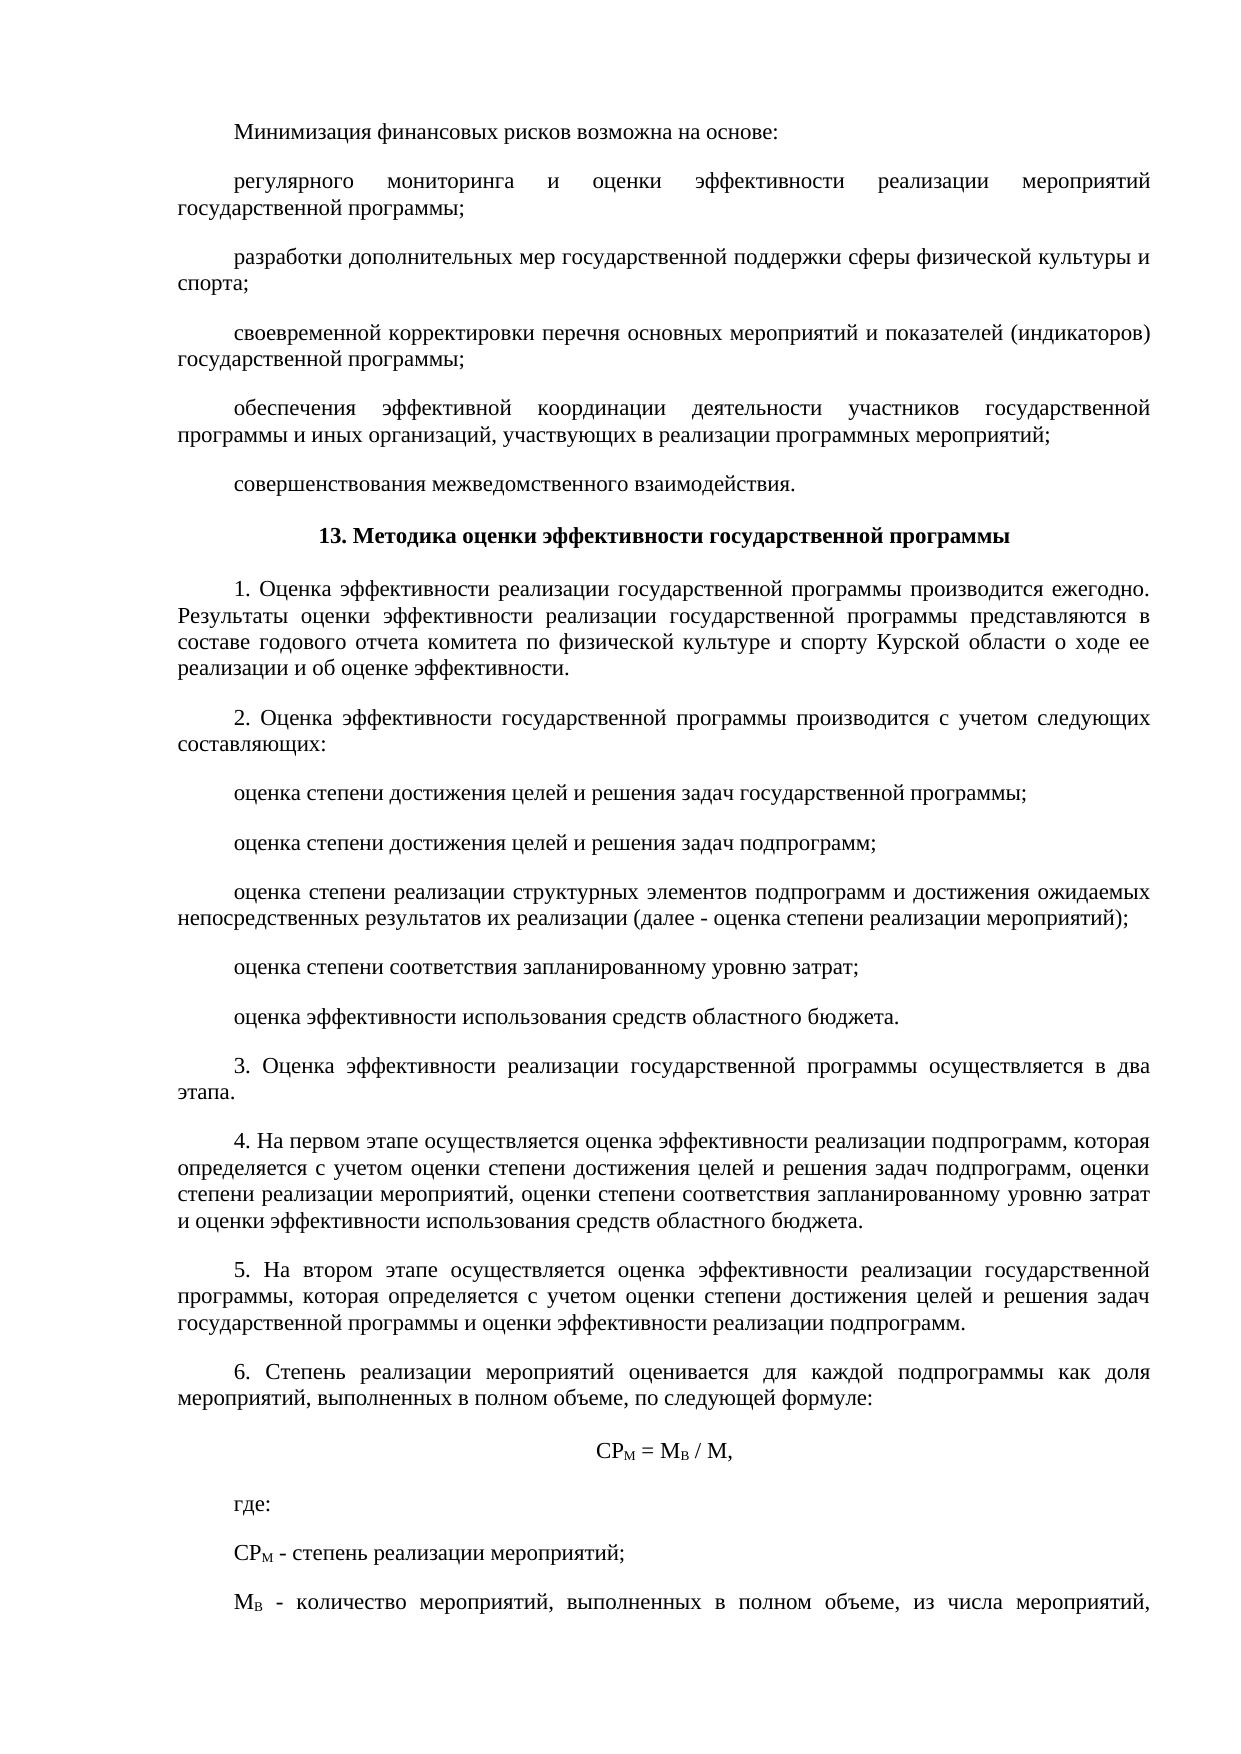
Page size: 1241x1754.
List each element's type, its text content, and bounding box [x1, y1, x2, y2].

text 6. Степень реализации мероприятий оценивается для каждой подпрограммы как доля мероприятий, выполненных в полном объеме, по следующей формуле: [177, 1358, 1152, 1411]
text оценка степени соответствия запланированному уровню затрат; [177, 953, 1152, 980]
text оценка эффективности использования средств областного бюджета. [177, 1003, 1152, 1029]
text 1. Оценка эффективности реализации государственной программы производится ежегодно. Результаты оценки эффективности реализации государственной программы представляются в составе годового отчета комитета по физической культуре и спорту Курской области о ходе ее реализации и об оценке эффективности. [177, 575, 1152, 681]
text оценка степени достижения целей и решения задач государственной программы; [177, 779, 1152, 806]
text оценка степени реализации структурных элементов подпрограмм и достижения ожидаемых непосредственных результатов их реализации (далее - оценка степени реализации мероприятий); [177, 878, 1152, 931]
title 13. Методика оценки эффективности государственной программы [177, 523, 1152, 549]
text 2. Оценка эффективности государственной программы производится с учетом следующих составляющих: [177, 704, 1152, 756]
text разработки дополнительных мер государственной поддержки сферы физической культуры и спорта; [177, 243, 1152, 296]
text 3. Оценка эффективности реализации государственной программы осуществляется в два этапа. [177, 1052, 1152, 1105]
text оценка степени достижения целей и решения задач подпрограмм; [177, 828, 1152, 855]
text регулярного мониторинга и оценки эффективности реализации мероприятий государственной программы; [177, 167, 1152, 220]
text 5. На втором этапе осуществляется оценка эффективности реализации государственной программы, которая определяется с учетом оценки степени достижения целей и решения задач государственной программы и оценки эффективности реализации подпрограмм. [177, 1256, 1152, 1335]
text Минимизация финансовых рисков возможна на основе: [177, 118, 1152, 144]
text своевременной корректировки перечня основных мероприятий и показателей (индикаторов) государственной программы; [177, 319, 1152, 371]
text СРМ = МВ / М, [177, 1437, 1152, 1463]
text совершенствования межведомственного взаимодействия. [177, 470, 1152, 496]
text 4. На первом этапе осуществляется оценка эффективности реализации подпрограмм, которая определяется с учетом оценки степени достижения целей и решения задач подпрограмм, оценки степени реализации мероприятий, оценки степени соответствия запланированному уровню затрат и оценки эффективности использования средств областного бюджета. [177, 1128, 1152, 1233]
text где: [177, 1490, 1152, 1516]
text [177, 1588, 1152, 1614]
text обеспечения эффективной координации деятельности участников государственной программы и иных организаций, участвующих в реализации программных мероприятий; [177, 394, 1152, 447]
text СРМ - степень реализации мероприятий; [177, 1539, 1152, 1565]
